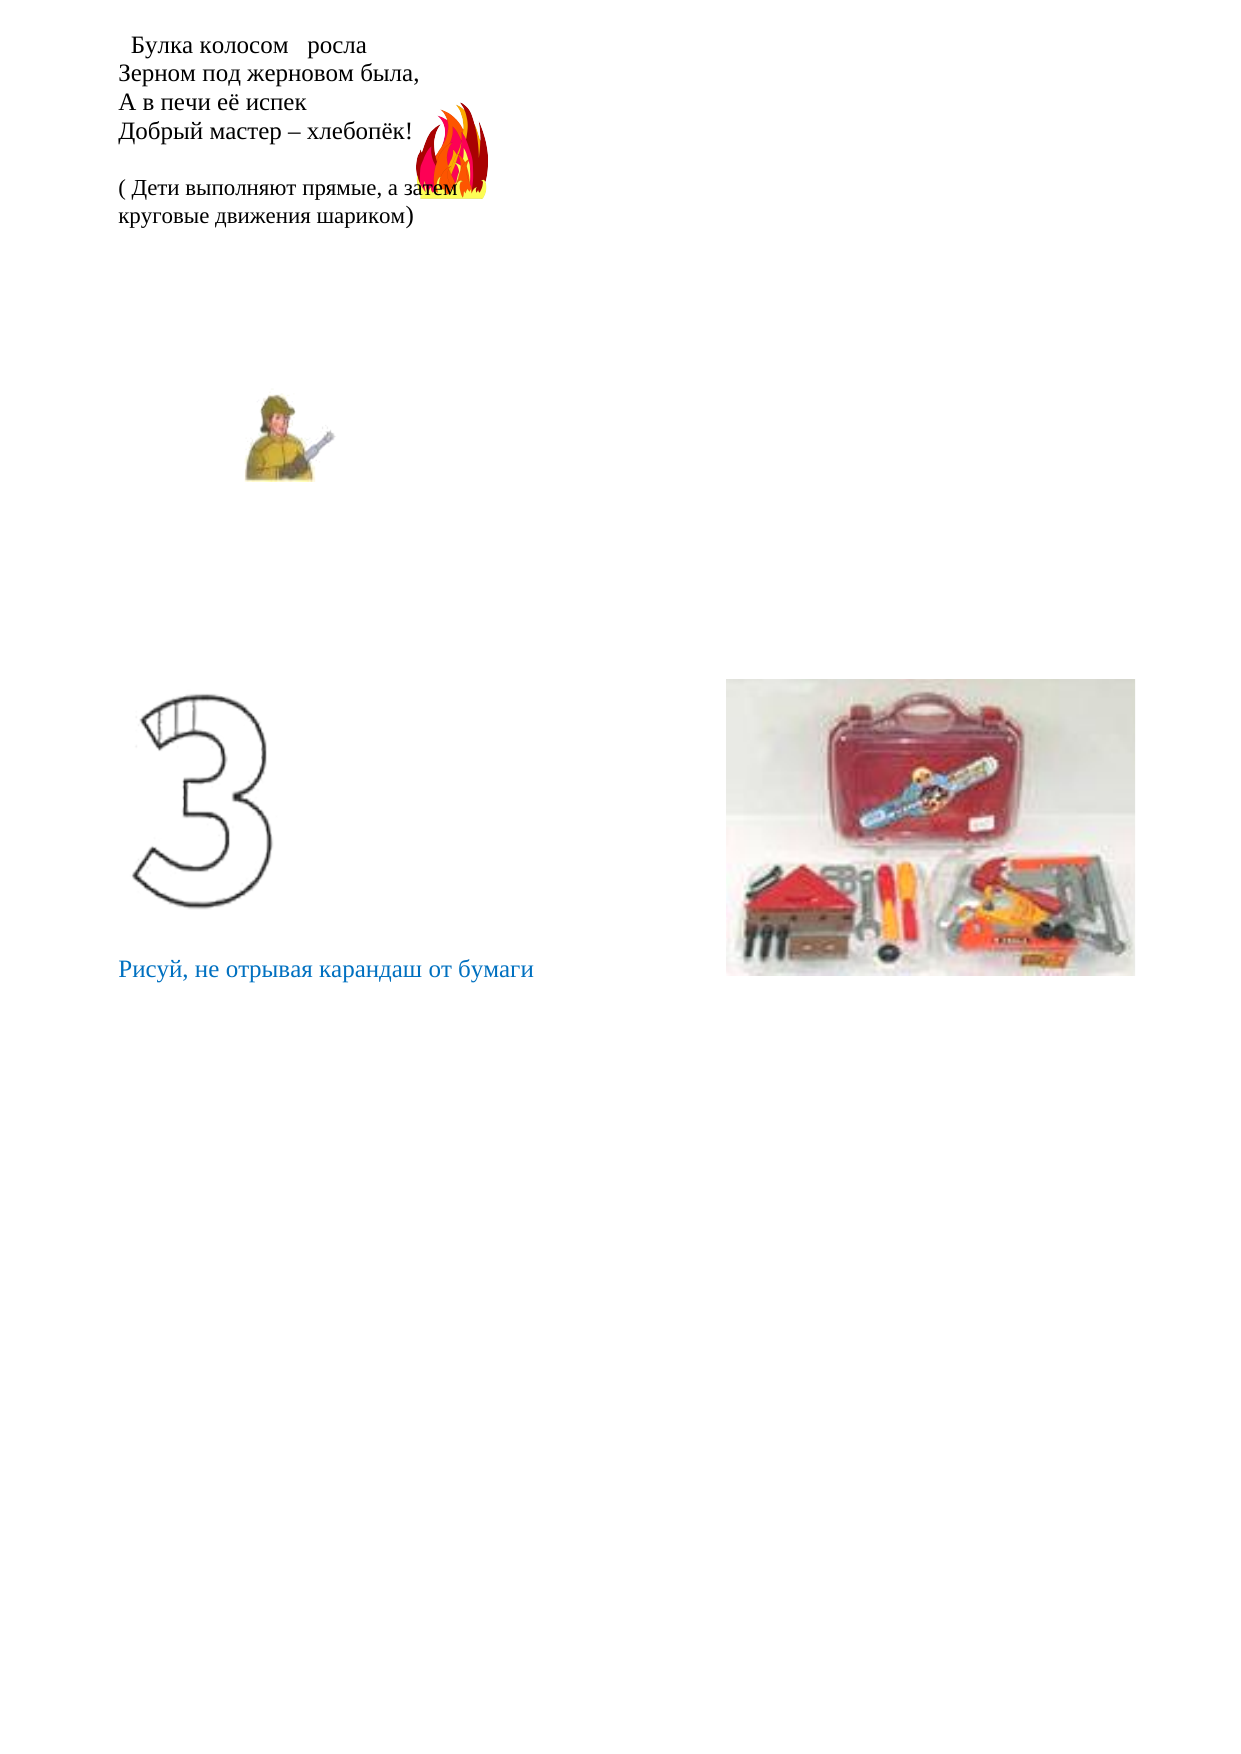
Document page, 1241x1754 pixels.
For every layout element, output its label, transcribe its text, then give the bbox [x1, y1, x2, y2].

picture [244, 387, 346, 482]
text Рисуй, не отрывая карандаш от бумаги [118, 954, 1152, 983]
table_header Булка колосом росла Зерном под жерновом была, А в печи её испек Добрый мастер – хлебопёк! ( Дети выполняют прямые, а затем круговые движения шариком) [118, 30, 496, 326]
